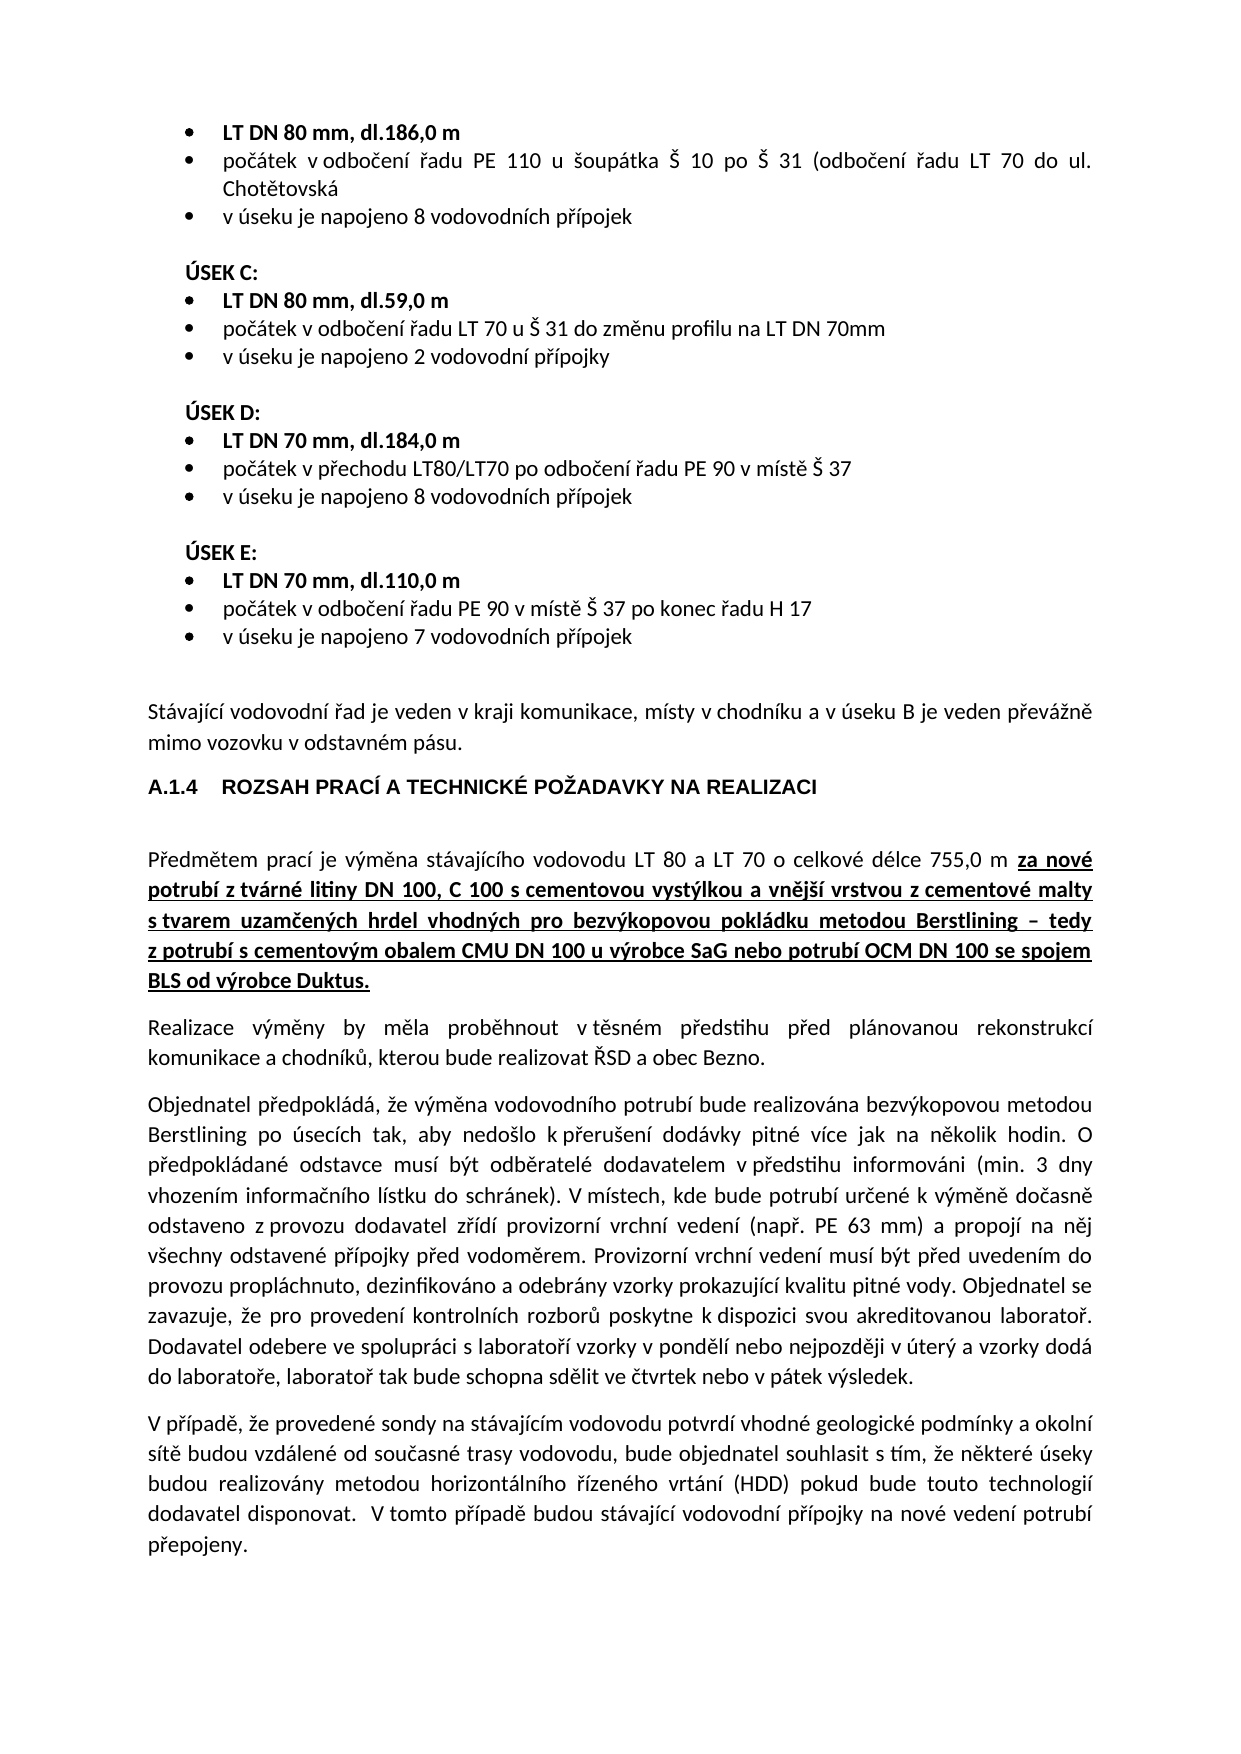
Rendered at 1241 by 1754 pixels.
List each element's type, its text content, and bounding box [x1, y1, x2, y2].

list LT DN 80 mm, dl.186,0 m [185, 118, 1093, 146]
list počátek v odbočení řadu LT 70 u Š 31 do změnu profilu na LT DN 70mm [185, 314, 1093, 342]
list v úseku je napojeno 2 vodovodní přípojky [185, 342, 1093, 370]
list počátek v odbočení řadu PE 110 u šoupátka Š 10 po Š 31 (odbočení řadu LT 70 do ul. Chotětovská [185, 146, 1093, 202]
text Předmětem prací je výměna stávajícího vodovodu LT 80 a LT 70 o celkové délce 755,0 m za nové potrubí z tvárné litiny DN 100, C 100 s cementovou vystýlkou a vnější vrstvou z cementové malty s tvarem uzamčených hrdel vhodných pro bezvýkopovou pokládku metodou Berstlining – tedy z potrubí s cementovým obalem CMU DN 100 u výrobce SaG nebo potrubí OCM DN 100 se spojem BLS od výrobce Duktus. [148, 901, 1093, 930]
list v úseku je napojeno 8 vodovodních přípojek [185, 202, 1093, 230]
text ÚSEK E: [185, 538, 1093, 566]
list LT DN 80 mm, dl.59,0 m [185, 286, 1093, 314]
list LT DN 70 mm, dl.184,0 m [185, 426, 1093, 454]
text Předmětem prací je výměna stávajícího vodovodu LT 80 a LT 70 o celkové délce 755,0 m za nové potrubí z tvárné litiny DN 100, C 100 s cementovou vystýlkou a vnější vrstvou z cementové malty s tvarem uzamčených hrdel vhodných pro bezvýkopovou pokládku metodou Berstlining – tedy z potrubí s cementovým obalem CMU DN 100 u výrobce SaG nebo potrubí OCM DN 100 se spojem BLS od výrobce Duktus. [148, 845, 1093, 900]
text V případě, že provedené sondy na stávajícím vodovodu potvrdí vhodné geologické podmínky a okolní sítě budou vzdálené od současné trasy vodovodu, bude objednatel souhlasit s tím, že některé úseky budou realizovány metodou horizontálního řízeného vrtání (HDD) pokud bude touto technologií dodavatel disponovat. V tomto případě budou stávající vodovodní přípojky na nové vedení potrubí přepojeny. [148, 1409, 1093, 1558]
text Objednatel předpokládá, že výměna vodovodního potrubí bude realizována bezvýkopovou metodou Berstlining po úsecích tak, aby nedošlo k přerušení dodávky pitné více jak na několik hodin. O předpokládané odstavce musí být odběratelé dodavatelem v předstihu informováni (min. 3 dny vhozením informačního lístku do schránek). V místech, kde bude potrubí určené k výměně dočasně odstaveno z provozu dodavatel zřídí provizorní vrchní vedení (např. PE 63 mm) a propojí na něj všechny odstavené přípojky před vodoměrem. Provizorní vrchní vedení musí být před uvedením do provozu propláchnuto, dezinfikováno a odebrány vzorky prokazující kvalitu pitné vody. Objednatel se zavazuje, že pro provedení kontrolních rozborů poskytne k dispozici svou akreditovanou laboratoř. Dodavatel odebere ve spolupráci s laboratoří vzorky v pondělí nebo nejpozději v úterý a vzorky dodá do laboratoře, laboratoř tak bude schopna sdělit ve čtvrtek nebo v pátek výsledek. [148, 1090, 1093, 1390]
text ÚSEK D: [185, 398, 1093, 426]
text Realizace výměny by měla proběhnout v těsném předstihu před plánovanou rekonstrukcí komunikace a chodníků, kterou bude realizovat ŘSD a obec Bezno. [148, 1013, 1093, 1071]
list počátek v odbočení řadu PE 90 v místě Š 37 po konec řadu H 17 [185, 594, 1093, 622]
text Předmětem prací je výměna stávajícího vodovodu LT 80 a LT 70 o celkové délce 755,0 m za nové potrubí z tvárné litiny DN 100, C 100 s cementovou vystýlkou a vnější vrstvou z cementové malty s tvarem uzamčených hrdel vhodných pro bezvýkopovou pokládku metodou Berstlining – tedy z potrubí s cementovým obalem CMU DN 100 u výrobce SaG nebo potrubí OCM DN 100 se spojem BLS od výrobce Duktus. [148, 931, 1093, 994]
text Stávající vodovodní řad je veden v kraji komunikace, místy v chodníku a v úseku B je veden převážně mimo vozovku v odstavném pásu. [148, 697, 1093, 756]
list LT DN 70 mm, dl.110,0 m [185, 566, 1093, 594]
list v úseku je napojeno 8 vodovodních přípojek [185, 482, 1093, 510]
text ÚSEK C: [185, 258, 1093, 286]
list počátek v přechodu LT80/LT70 po odbočení řadu PE 90 v místě Š 37 [185, 454, 1093, 482]
list v úseku je napojeno 7 vodovodních přípojek [185, 622, 1093, 651]
text A.1.4 ROZSAH PRACÍ A TECHNICKÉ POŽADAVKY NA REALIZACI [148, 774, 1093, 798]
